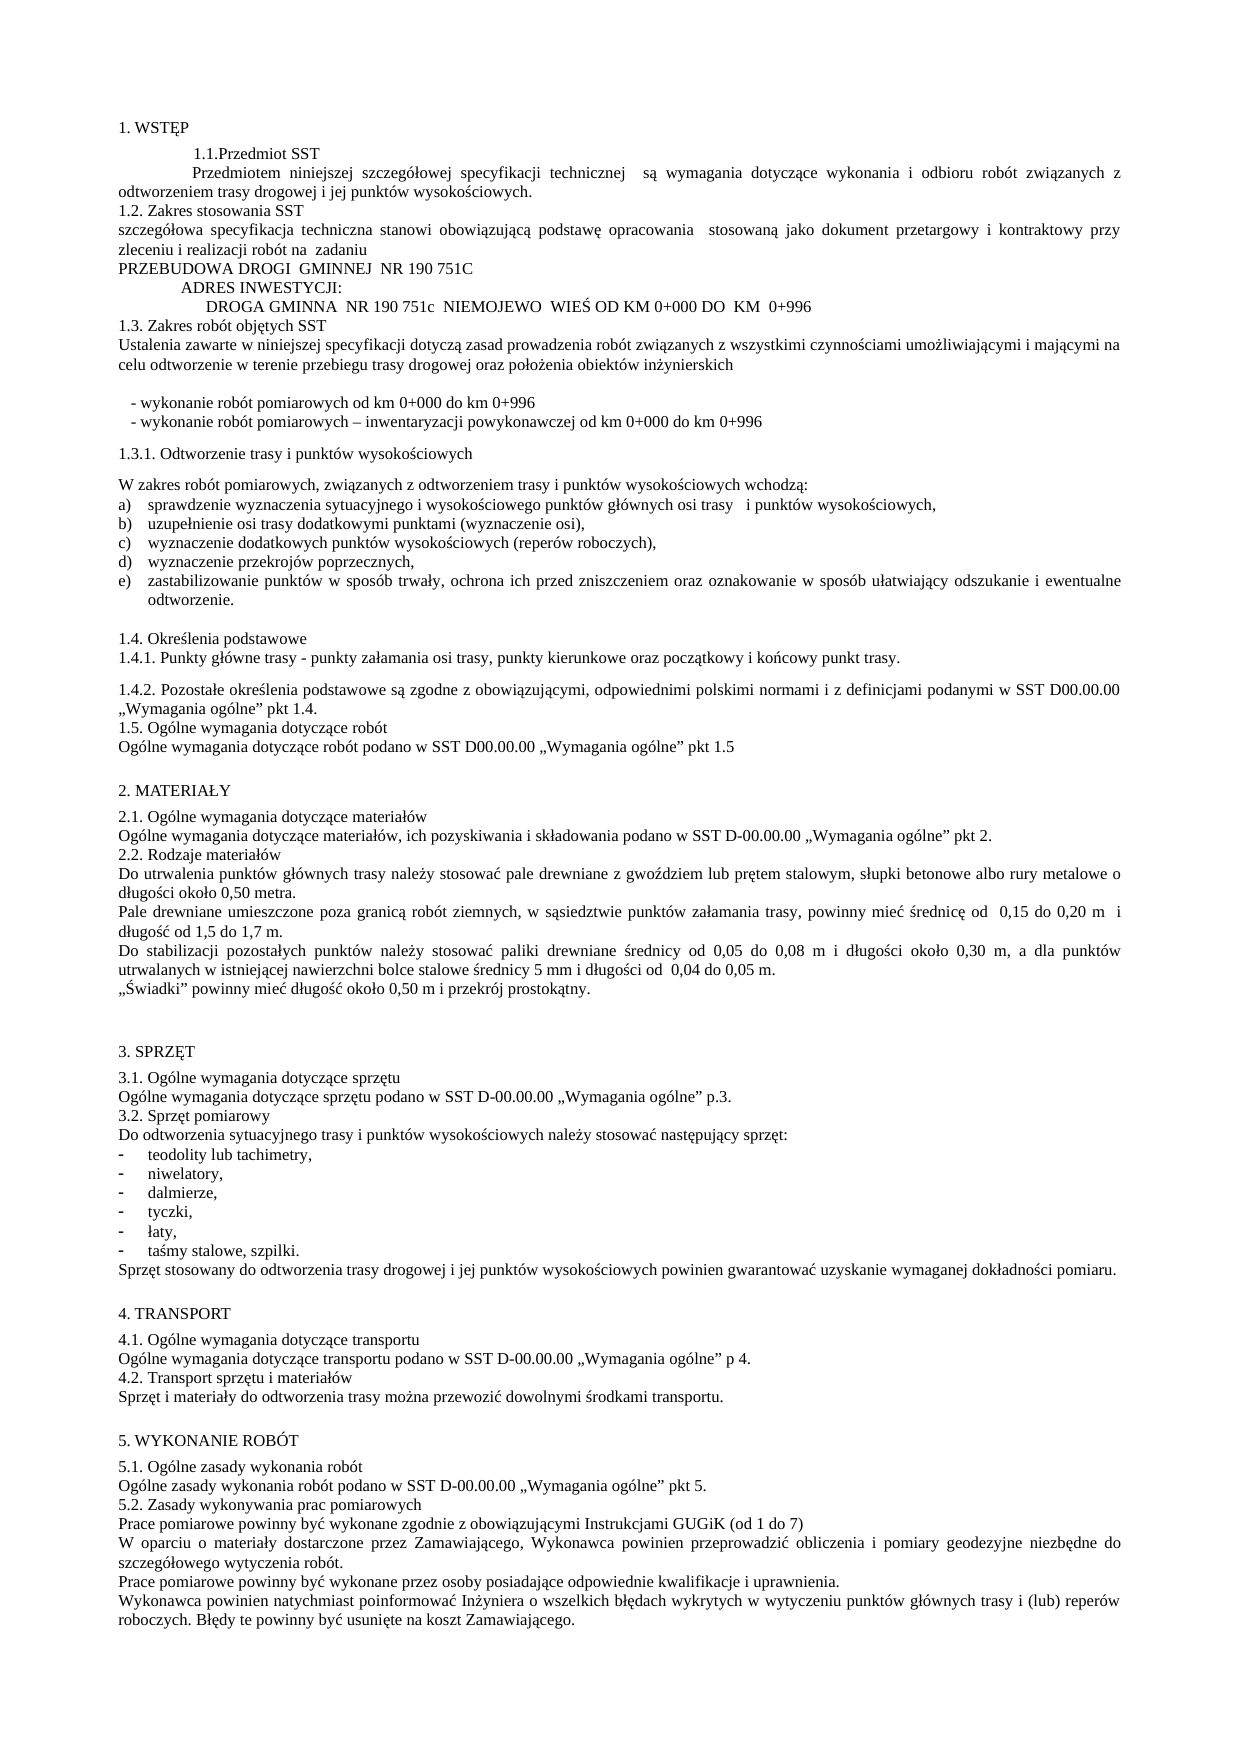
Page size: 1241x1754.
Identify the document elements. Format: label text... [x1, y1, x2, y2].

text 1.1.Przedmiot SST [193, 143, 1122, 163]
list tyczki, [118, 1202, 1122, 1221]
text Ustalenia zawarte w niniejszej specyfikacji dotyczą zasad prowadzenia robót związanych z wszystkimi czynnościami umożliwiającymi i mającymi na celu odtworzenie w terenie przebiegu trasy drogowej oraz położenia obiektów inżynierskich [118, 335, 1122, 373]
text 1.4.1. Punkty główne trasy - punkty załamania osi trasy, punkty kierunkowe oraz początkowy i końcowy punkt trasy. [118, 648, 1122, 667]
text 1.3. Zakres robót objętych SST [118, 316, 1122, 335]
list łaty, [118, 1221, 1122, 1241]
text Ogólne wymagania dotyczące transportu podano w SST D-00.00.00 „Wymagania ogólne” p 4. [118, 1349, 1122, 1368]
text Prace pomiarowe powinny być wykonane zgodnie z obowiązującymi Instrukcjami GUGiK (od 1 do 7) [118, 1514, 1122, 1533]
text 2.1. Ogólne wymagania dotyczące materiałów [118, 806, 1122, 826]
text Prace pomiarowe powinny być wykonane przez osoby posiadające odpowiednie kwalifikacje i uprawnienia. [118, 1572, 1122, 1591]
text Wykonawca powinien natychmiast poinformować Inżyniera o wszelkich błędach wykrytych w wytyczeniu punktów głównych trasy i (lub) reperów roboczych. Błędy te powinny być usunięte na koszt Zamawiającego. [118, 1591, 1122, 1629]
text 3. SPRZĘT [118, 1042, 1122, 1061]
text szczegółowa specyfikacja techniczna stanowi obowiązującą podstawę opracowania stosowaną jako dokument przetargowy i kontraktowy przy zleceniu i realizacji robót na zadaniu [118, 220, 1122, 258]
text Ogólne wymagania dotyczące sprzętu podano w SST D-00.00.00 „Wymagania ogólne” p.3. [118, 1087, 1122, 1106]
text „Świadki” powinny mieć długość około 0,50 m i przekrój prostokątny. [118, 979, 1122, 998]
text 4.2. Transport sprzętu i materiałów [118, 1368, 1122, 1387]
list wyznaczenie przekrojów poprzecznych, [118, 552, 1122, 571]
list zastabilizowanie punktów w sposób trwały, ochrona ich przed zniszczeniem oraz oznakowanie w sposób ułatwiający odszukanie i ewentualne odtworzenie. [118, 571, 1122, 609]
text - wykonanie robót pomiarowych – inwentaryzacji powykonawczej od km 0+000 do km 0+996 [118, 412, 1122, 431]
list uzupełnienie osi trasy dodatkowymi punktami (wyznaczenie osi), [118, 513, 1122, 533]
text 3.2. Sprzęt pomiarowy [118, 1106, 1122, 1125]
text Sprzęt stosowany do odtworzenia trasy drogowej i jej punktów wysokościowych powinien gwarantować uzyskanie wymaganej dokładności pomiaru. [118, 1260, 1122, 1279]
text 1.3.1. Odtworzenie trasy i punktów wysokościowych [118, 443, 1122, 463]
text 5. WYKONANIE ROBÓT [118, 1431, 1122, 1450]
text Do odtworzenia sytuacyjnego trasy i punktów wysokościowych należy stosować następujący sprzęt: [118, 1125, 1122, 1144]
text Ogólne wymagania dotyczące robót podano w SST D00.00.00 „Wymagania ogólne” pkt 1.5 [118, 737, 1122, 756]
text Do utrwalenia punktów głównych trasy należy stosować pale drewniane z gwoździem lub prętem stalowym, słupki betonowe albo rury metalowe o długości około 0,50 metra. [118, 864, 1122, 902]
list wyznaczenie dodatkowych punktów wysokościowych (reperów roboczych), [118, 533, 1122, 552]
text W zakres robót pomiarowych, związanych z odtworzeniem trasy i punktów wysokościowych wchodzą: [118, 475, 1122, 494]
list teodolity lub tachimetry, [118, 1144, 1122, 1164]
text 2. MATERIAŁY [118, 781, 1122, 800]
text 5.2. Zasady wykonywania prac pomiarowych [118, 1495, 1122, 1514]
text 1.4. Określenia podstawowe [118, 628, 1122, 648]
text 5.1. Ogólne zasady wykonania robót [118, 1457, 1122, 1476]
text 1.5. Ogólne wymagania dotyczące robót [118, 718, 1122, 737]
list sprawdzenie wyznaczenia sytuacyjnego i wysokościowego punktów głównych osi trasy i punktów wysokościowych, [118, 494, 1122, 513]
text 3.1. Ogólne wymagania dotyczące sprzętu [118, 1068, 1122, 1087]
text Sprzęt i materiały do odtworzenia trasy można przewozić dowolnymi środkami transportu. [118, 1387, 1122, 1406]
text Pale drewniane umieszczone poza granicą robót ziemnych, w sąsiedztwie punktów załamania trasy, powinny mieć średnicę od 0,15 do 0,20 m i długość od 1,5 do 1,7 m. [118, 902, 1122, 941]
text 2.2. Rodzaje materiałów [118, 845, 1122, 864]
text 4. TRANSPORT [118, 1304, 1122, 1323]
list dalmierze, [118, 1183, 1122, 1202]
text Ogólne wymagania dotyczące materiałów, ich pozyskiwania i składowania podano w SST D-00.00.00 „Wymagania ogólne” pkt 2. [118, 826, 1122, 845]
list taśmy stalowe, szpilki. [118, 1241, 1122, 1260]
text PRZEBUDOWA DROGI GMINNEJ NR 190 751C [118, 258, 1122, 278]
list niwelatory, [118, 1164, 1122, 1183]
text - wykonanie robót pomiarowych od km 0+000 do km 0+996 [118, 393, 1122, 412]
text Przedmiotem niniejszej szczegółowej specyfikacji technicznej są wymagania dotyczące wykonania i odbioru robót związanych z odtworzeniem trasy drogowej i jej punktów wysokościowych. [118, 163, 1122, 201]
text DROGA GMINNA NR 190 751c NIEMOJEWO WIEŚ OD KM 0+000 DO KM 0+996 [118, 297, 1122, 316]
text 1.2. Zakres stosowania SST [118, 201, 1122, 220]
text 4.1. Ogólne wymagania dotyczące transportu [118, 1329, 1122, 1349]
text ADRES INWESTYCJI: [118, 278, 1122, 297]
text 1.4.2. Pozostałe określenia podstawowe są zgodne z obowiązującymi, odpowiednimi polskimi normami i z definicjami podanymi w SST D00.00.00 „Wymagania ogólne” pkt 1.4. [118, 679, 1122, 718]
text Do stabilizacji pozostałych punktów należy stosować paliki drewniane średnicy od 0,05 do 0,08 m i długości około 0,30 m, a dla punktów utrwalanych w istniejącej nawierzchni bolce stalowe średnicy 5 mm i długości od 0,04 do 0,05 m. [118, 941, 1122, 979]
text 1. WSTĘP [118, 118, 1122, 137]
text W oparciu o materiały dostarczone przez Zamawiającego, Wykonawca powinien przeprowadzić obliczenia i pomiary geodezyjne niezbędne do szczegółowego wytyczenia robót. [118, 1533, 1122, 1572]
text Ogólne zasady wykonania robót podano w SST D-00.00.00 „Wymagania ogólne” pkt 5. [118, 1476, 1122, 1495]
